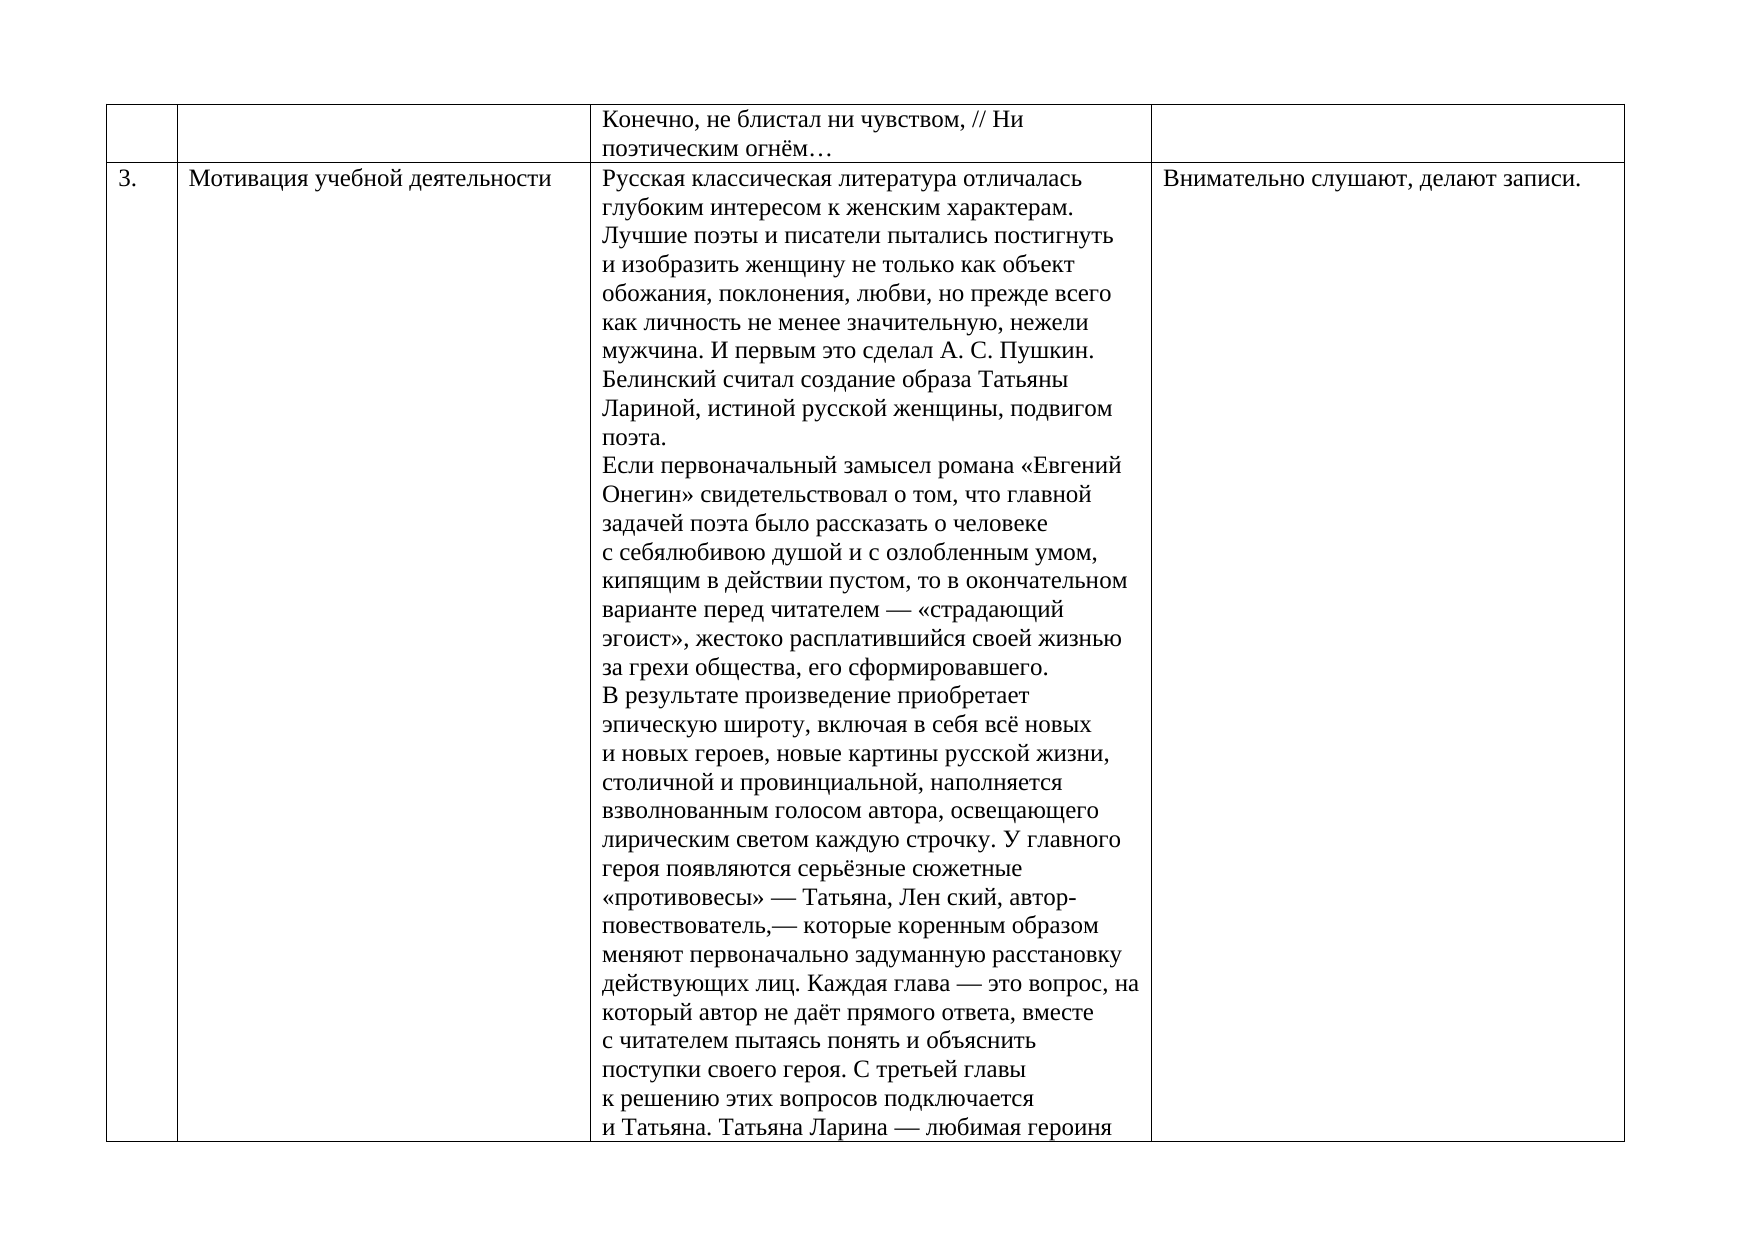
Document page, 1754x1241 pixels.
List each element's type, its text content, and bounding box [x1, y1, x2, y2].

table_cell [591, 163, 1151, 1141]
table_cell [1152, 105, 1624, 162]
table_cell 2. [107, 105, 177, 162]
table_cell 3. [107, 163, 177, 1141]
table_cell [1152, 163, 1624, 1141]
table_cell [178, 163, 590, 1141]
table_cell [591, 105, 1151, 162]
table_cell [178, 105, 590, 162]
